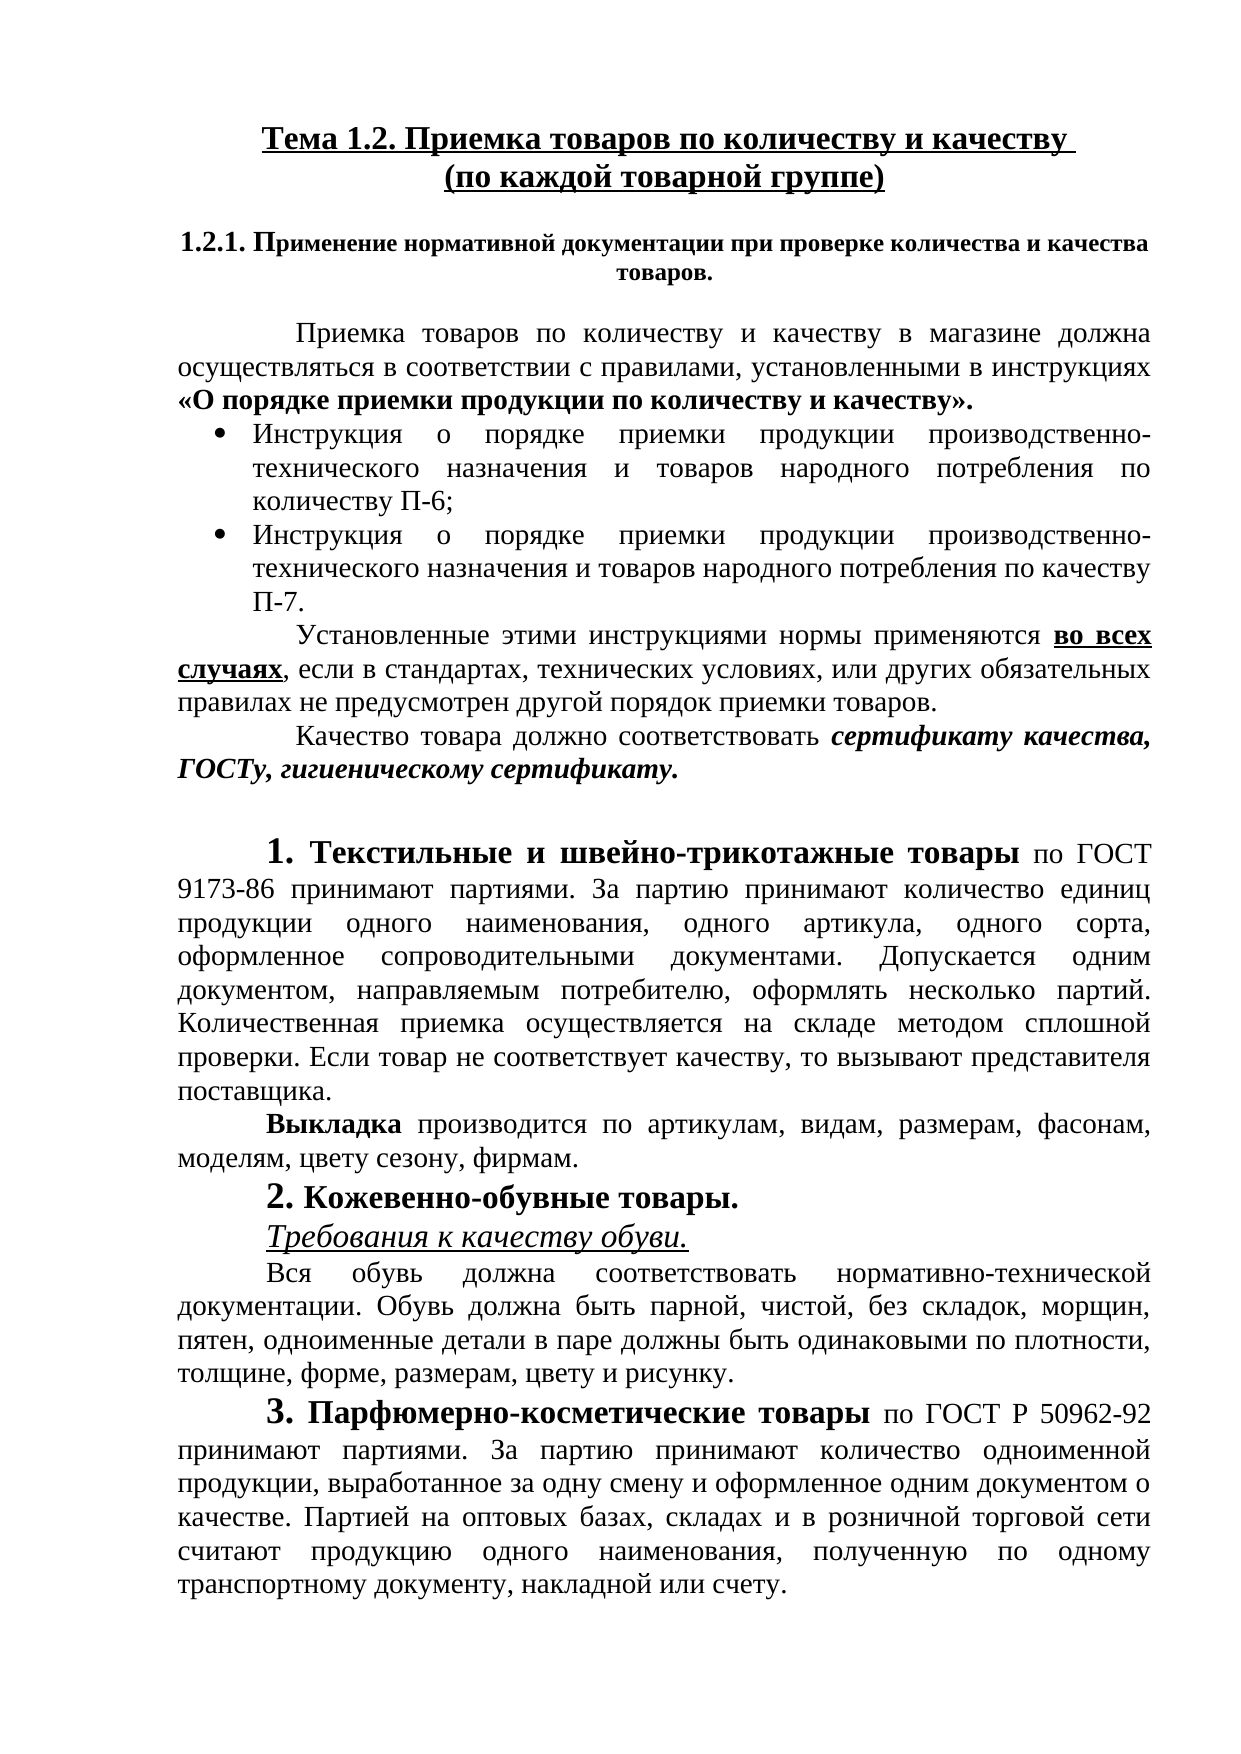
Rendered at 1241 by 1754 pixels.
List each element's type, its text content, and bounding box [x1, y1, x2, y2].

text Требования к качеству обуви. [177, 1216, 1152, 1255]
text Приемка товаров по количеству и качеству в магазине должна осуществляться в соответствии с правилами, установленными в инструкциях «О порядке приемки продукции по количеству и качеству». [177, 315, 1152, 416]
text 3. Парфюмерно-косметические товары по ГОСТ Р 50962-92 принимают партиями. За партию принимают количество одноименной продукции, выработанное за одну смену и оформленное одним документом о качестве. Партией на оптовых базах, складах и в розничной торговой сети считают продукцию одного наименования, полученную по одному транспортному документу, накладной или счету. [177, 1389, 1152, 1600]
text (по каждой товарной группе) [177, 156, 1152, 195]
text Выкладка производится по артикулам, видам, размерам, фасонам, моделям, цвету сезону, фирмам. [177, 1106, 1152, 1173]
text Установленные этими инструкциями нормы применяются во всех случаях, если в стандартах, технических условиях, или других обязательных правилах не предусмотрен другой порядок приемки товаров. [177, 617, 1152, 718]
text 2. Кожевенно-обувные товары. [177, 1173, 1152, 1216]
text Тема 1.2. Приемка товаров по количеству и качеству [177, 118, 1152, 156]
text 1.2.1. Применение нормативной документации при проверке количества и качества товаров. [177, 224, 1152, 286]
text 1. Текстильные и швейно-трикотажные товары по ГОСТ 9173-86 принимают партиями. За партию принимают количество единиц продукции одного наименования, одного артикула, одного сорта, оформленное сопроводительными документами. Допускается одним документом, направляемым потребителю, оформлять несколько партий. Количественная приемка осуществляется на складе методом сплошной проверки. Если товар не соответствует качеству, то вызывают представителя поставщика. [177, 828, 1152, 1106]
list Инструкция о порядке приемки продукции производственно-технического назначения и товаров народного потребления по качеству П-7. [215, 517, 1152, 617]
text Качество товара должно соответствовать сертификату качества, ГОСТу, гигиеническому сертификату. [177, 718, 1152, 785]
text Вся обувь должна соответствовать нормативно-технической документации. Обувь должна быть парной, чистой, без складок, морщин, пятен, одноименные детали в паре должны быть одинаковыми по плотности, толщине, форме, размерам, цвету и рисунку. [177, 1255, 1152, 1389]
list Инструкция о порядке приемки продукции производственно-технического назначения и товаров народного потребления по количеству П-6; [215, 416, 1152, 517]
